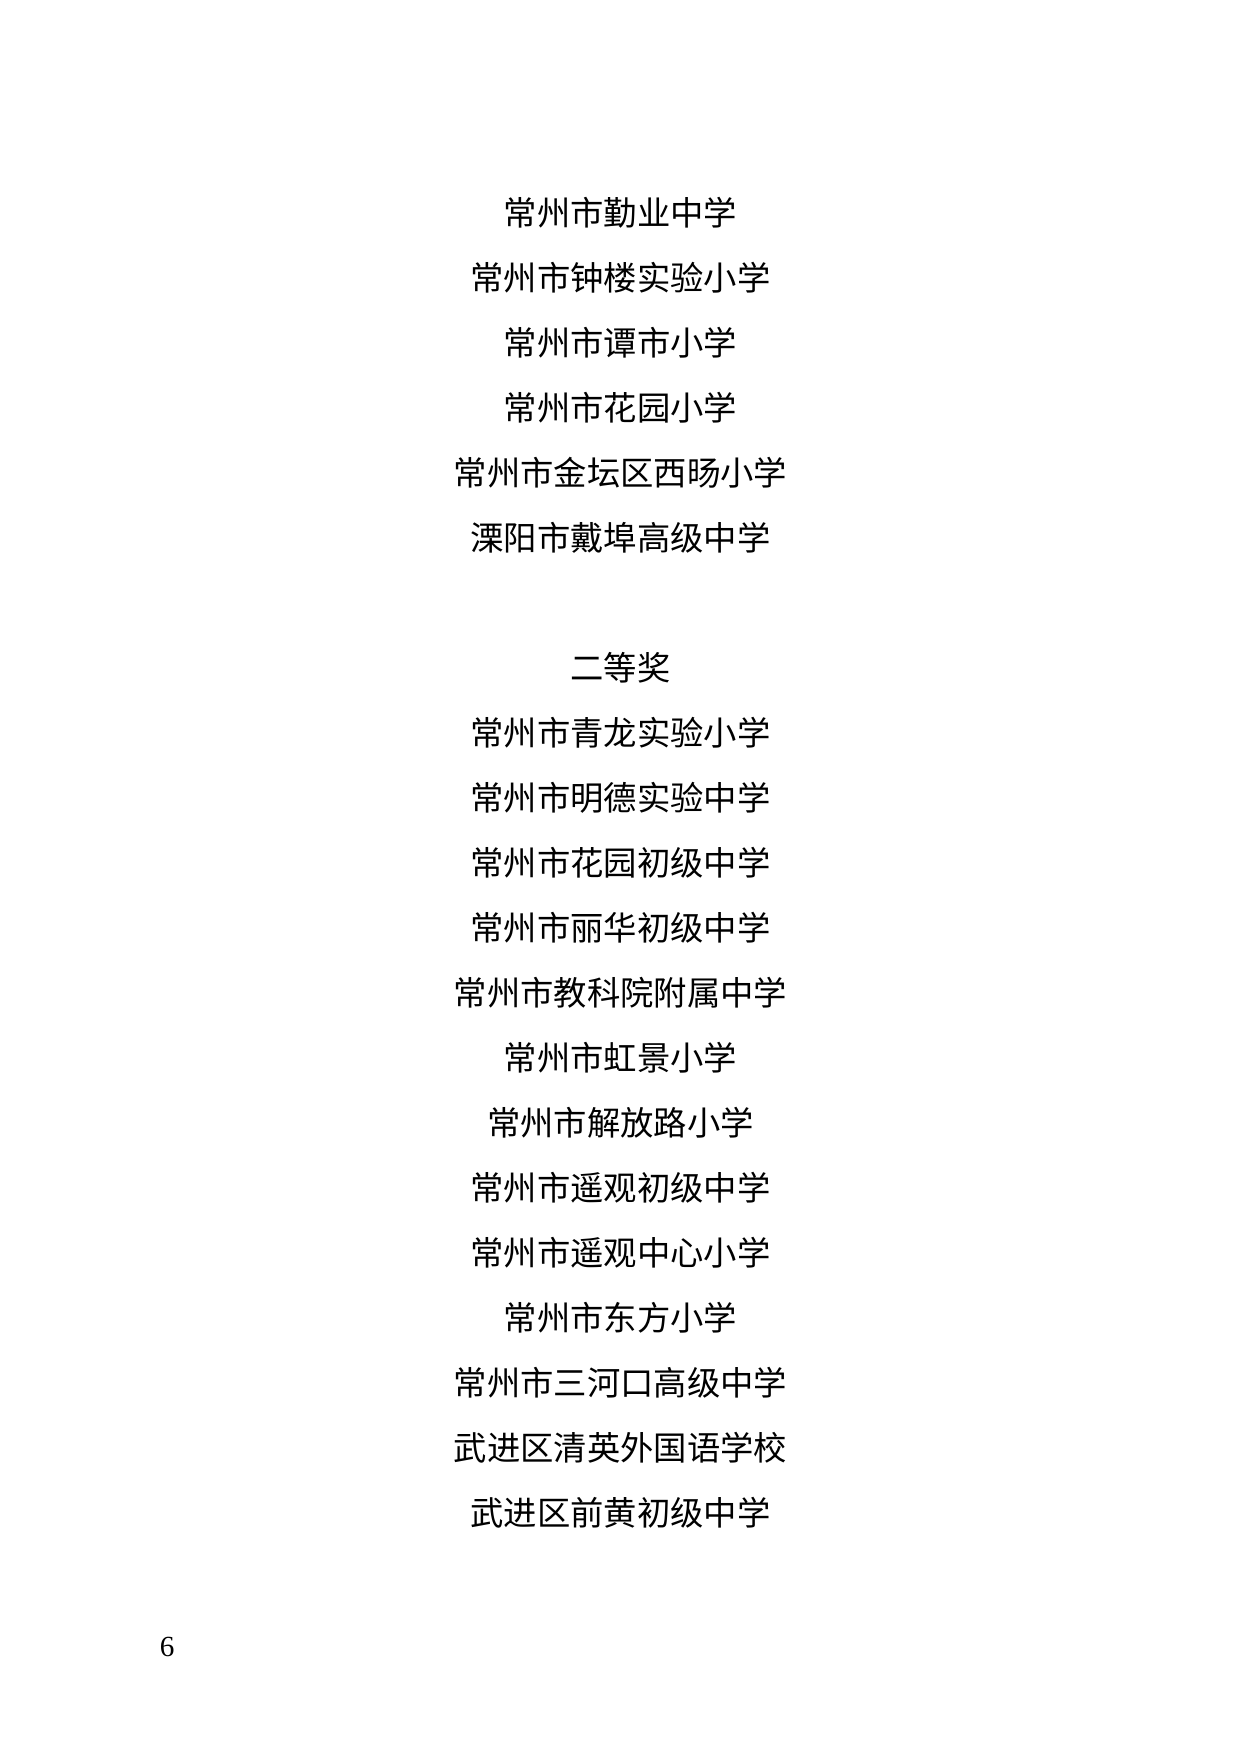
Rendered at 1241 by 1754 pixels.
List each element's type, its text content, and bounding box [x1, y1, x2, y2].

text 常州市明德实验中学 [159, 763, 1081, 828]
text 武进区前黄初级中学 [159, 1478, 1081, 1543]
text 武进区清英外国语学校 [159, 1413, 1081, 1478]
text 常州市三河口高级中学 [159, 1348, 1081, 1413]
text 常州市解放路小学 [159, 1088, 1081, 1153]
text 常州市勤业中学 [159, 178, 1081, 243]
text 常州市教科院附属中学 [159, 958, 1081, 1023]
text 常州市花园初级中学 [159, 828, 1081, 893]
text 常州市遥观初级中学 [159, 1153, 1081, 1218]
text 常州市丽华初级中学 [159, 893, 1081, 958]
text 常州市花园小学 [159, 373, 1081, 438]
text 溧阳市戴埠高级中学 [159, 503, 1081, 568]
text 二等奖 [159, 633, 1081, 698]
text 常州市东方小学 [159, 1283, 1081, 1348]
text 常州市遥观中心小学 [159, 1218, 1081, 1283]
text 常州市谭市小学 [159, 308, 1081, 373]
text 常州市钟楼实验小学 [159, 243, 1081, 308]
text 常州市虹景小学 [159, 1023, 1081, 1088]
text 常州市青龙实验小学 [159, 698, 1081, 763]
text 常州市金坛区西旸小学 [159, 438, 1081, 503]
